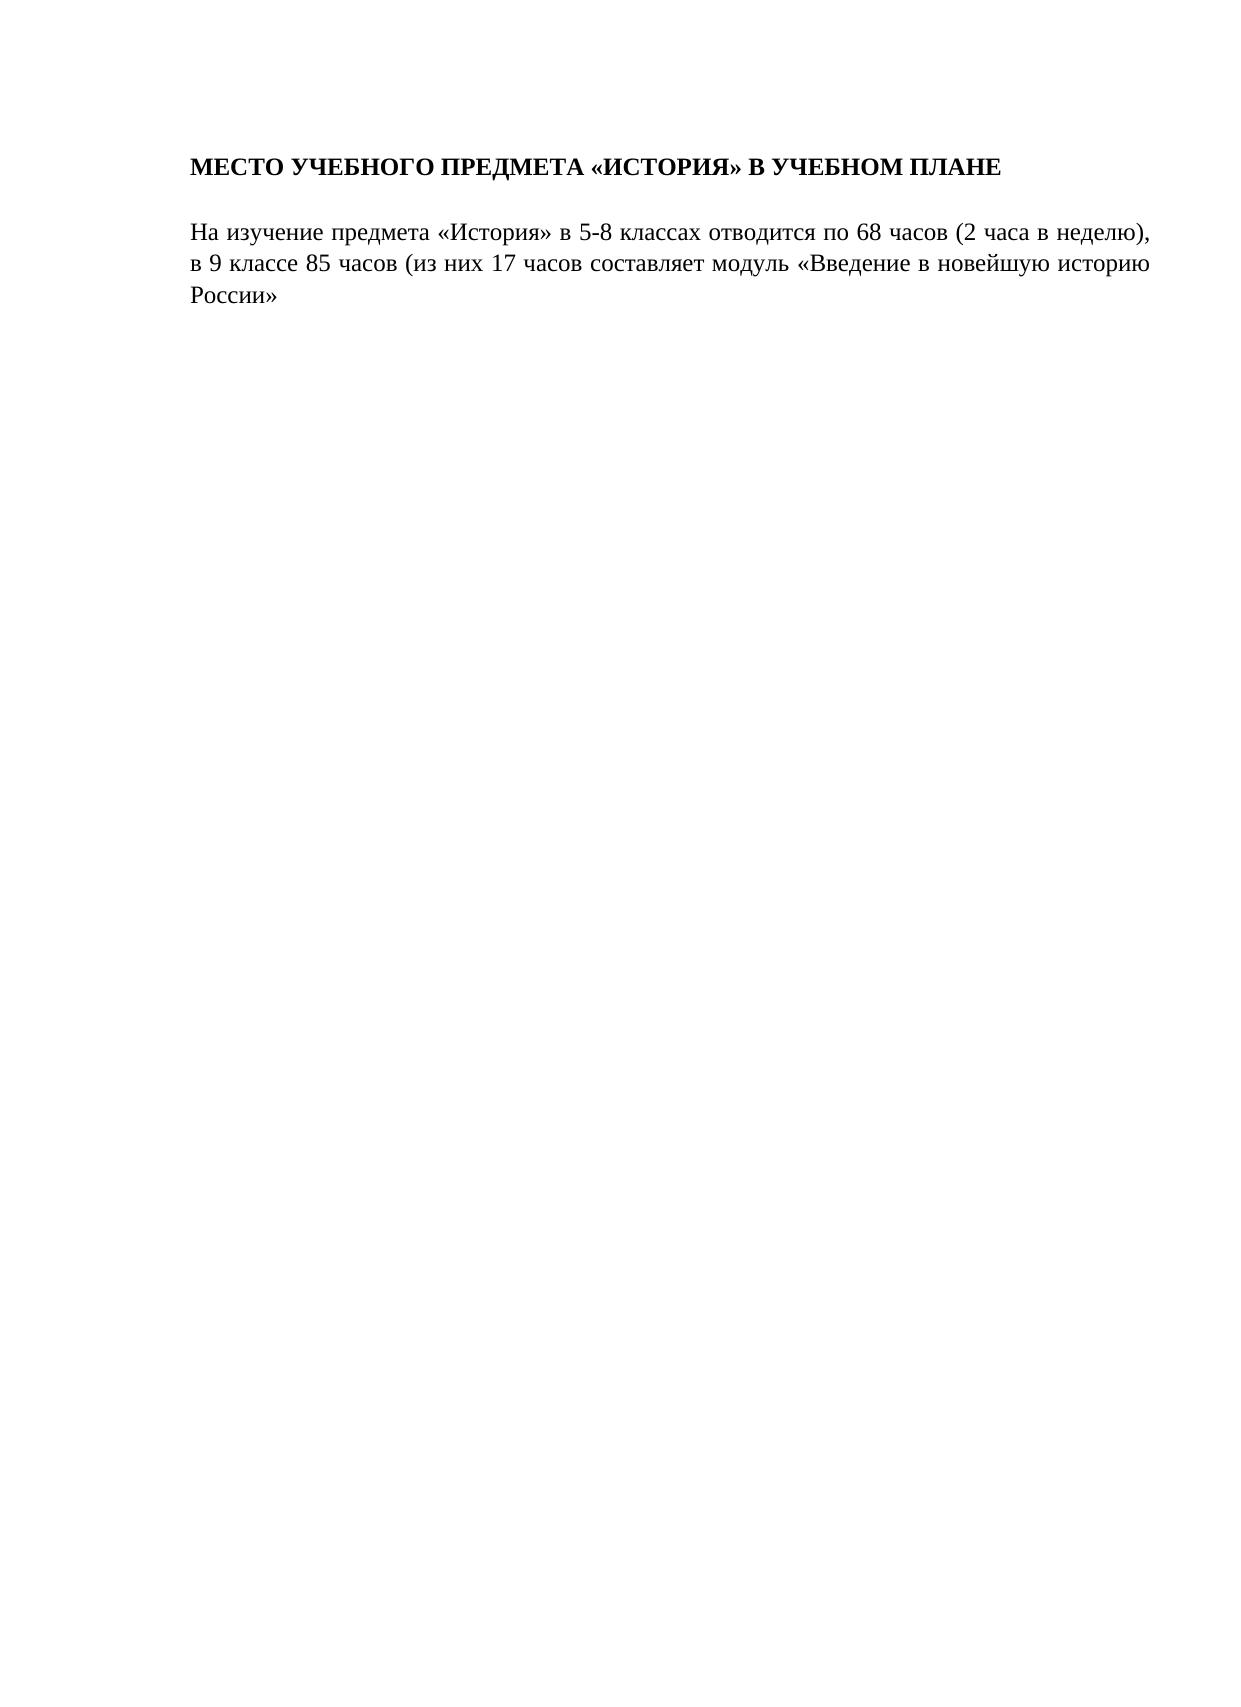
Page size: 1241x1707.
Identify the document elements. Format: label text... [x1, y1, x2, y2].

text На изучение предмета «История» в 5-8 классах отводится по 68 часов (2 часа в неделю), в 9 классе 85 часов (из них 17 часов составляет модуль «Введение в новейшую историю России» [190, 217, 1152, 309]
text МЕСТО УЧЕБНОГО ПРЕДМЕТА «ИСТОРИЯ» В УЧЕБНОМ ПЛАНЕ [190, 152, 1152, 180]
